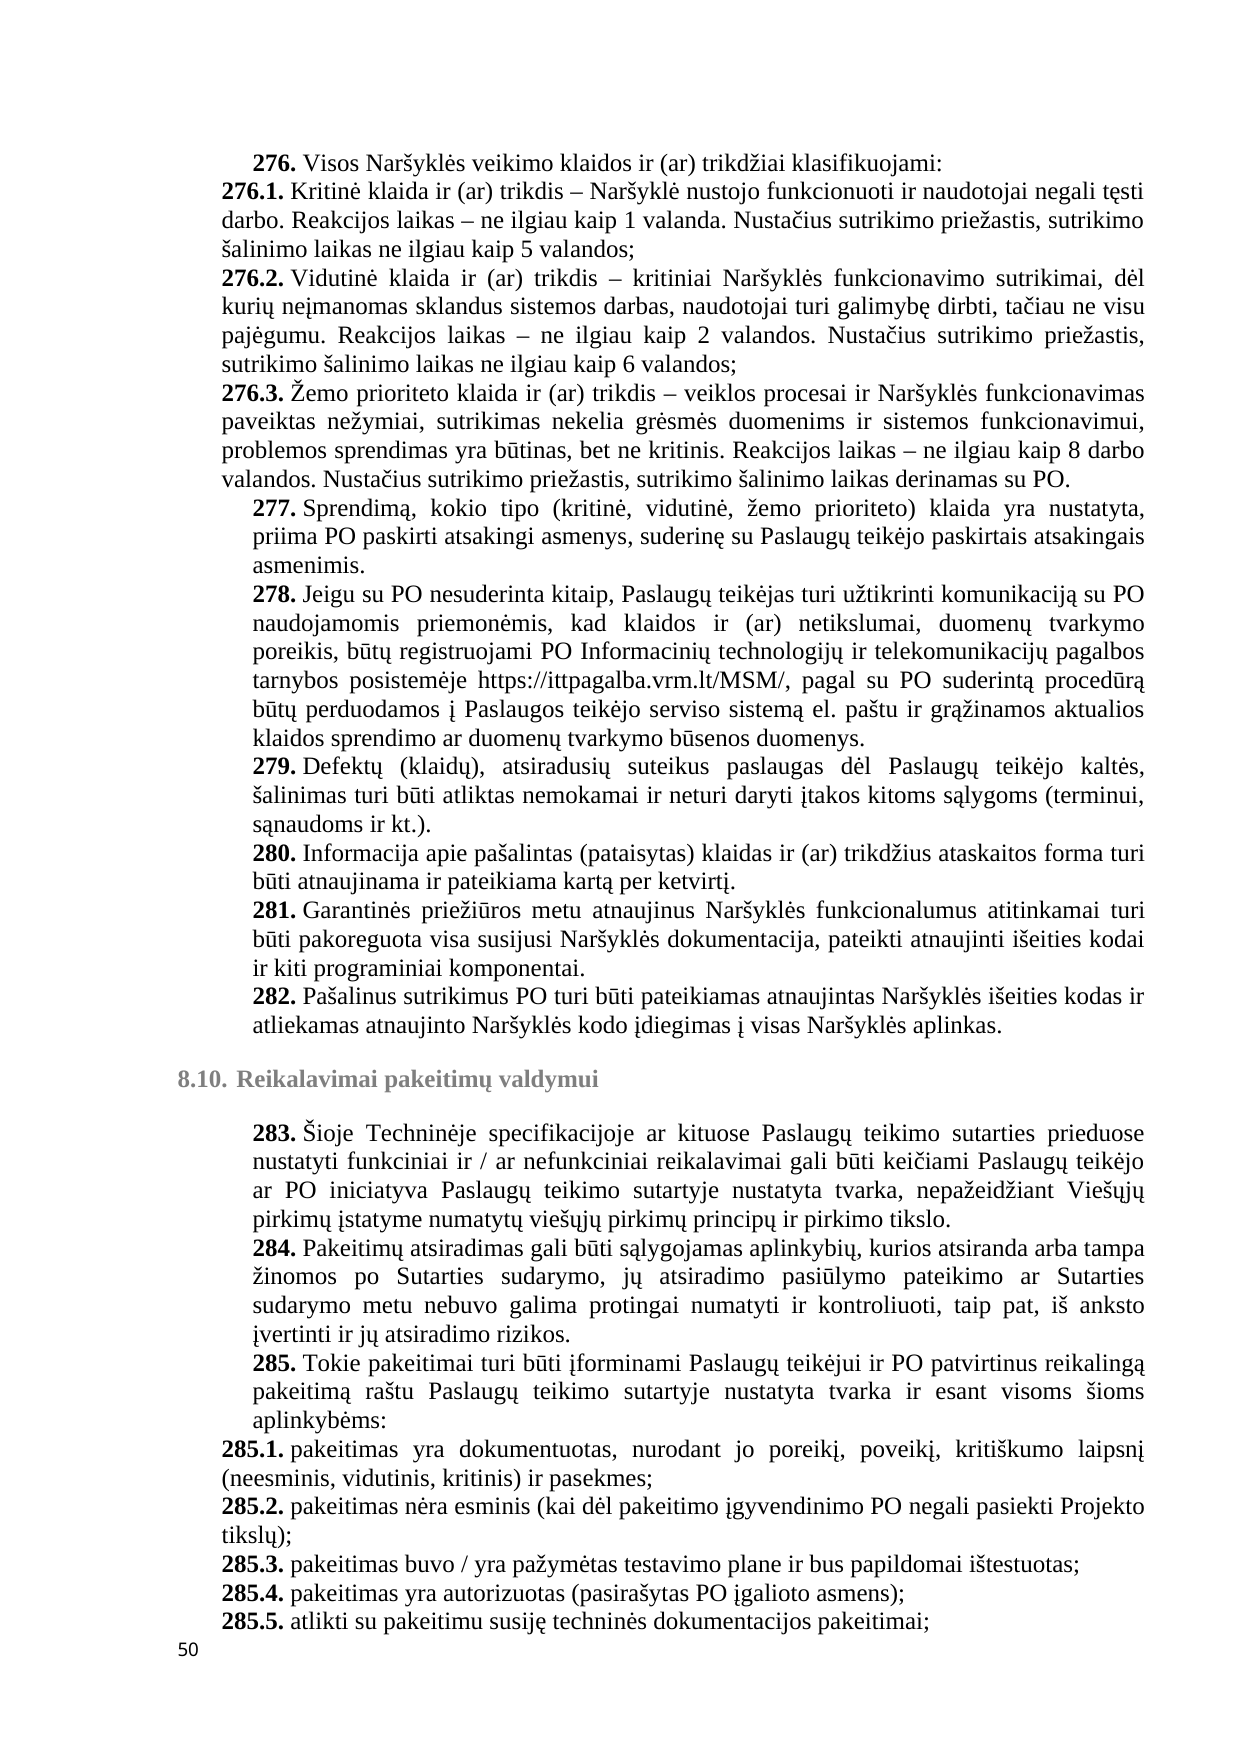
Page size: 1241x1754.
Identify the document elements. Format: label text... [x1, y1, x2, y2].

list atlikti su pakeitimu susiję techninės dokumentacijos pakeitimai; [221, 1606, 1146, 1635]
list Visos Naršyklės veikimo klaidos ir (ar) trikdžiai klasifikuojami: [252, 148, 1146, 176]
list Tokie pakeitimai turi būti įforminami Paslaugų teikėjui ir PO patvirtinus reikalingą pakeitimą raštu Paslaugų teikimo sutartyje nustatyta tvarka ir esant visoms šioms aplinkybėms: [252, 1348, 1146, 1434]
list pakeitimas buvo / yra pažymėtas testavimo plane ir bus papildomai ištestuotas; [221, 1549, 1146, 1578]
list Kritinė klaida ir (ar) trikdis – Naršyklė nustojo funkcionuoti ir naudotojai negali tęsti darbo. Reakcijos laikas – ne ilgiau kaip 1 valanda. Nustačius sutrikimo priežastis, sutrikimo šalinimo laikas ne ilgiau kaip 5 valandos; [221, 176, 1146, 263]
list pakeitimas yra dokumentuotas, nurodant jo poreikį, poveikį, kritiškumo laipsnį (neesminis, vidutinis, kritinis) ir pasekmes; [221, 1434, 1146, 1491]
list pakeitimas nėra esminis (kai dėl pakeitimo įgyvendinimo PO negali pasiekti Projekto tikslų); [221, 1491, 1146, 1549]
list Sprendimą, kokio tipo (kritinė, vidutinė, žemo prioriteto) klaida yra nustatyta, priima PO paskirti atsakingi asmenys, suderinę su Paslaugų teikėjo paskirtais atsakingais asmenimis. [252, 493, 1146, 579]
list Žemo prioriteto klaida ir (ar) trikdis – veiklos procesai ir Naršyklės funkcionavimas paveiktas nežymiai, sutrikimas nekelia grėsmės duomenims ir sistemos funkcionavimui, problemos sprendimas yra būtinas, bet ne kritinis. Reakcijos laikas – ne ilgiau kaip 8 darbo valandos. Nustačius sutrikimo priežastis, sutrikimo šalinimo laikas derinamas su PO. [221, 378, 1146, 493]
subtitle Reikalavimai pakeitimų valdymui [177, 1064, 1146, 1093]
list pakeitimas yra autorizuotas (pasirašytas PO įgalioto asmens); [221, 1578, 1146, 1606]
list Jeigu su PO nesuderinta kitaip, Paslaugų teikėjas turi užtikrinti komunikaciją su PO naudojamomis priemonėmis, kad klaidos ir (ar) netikslumai, duomenų tvarkymo poreikis, būtų registruojami PO Informacinių technologijų ir telekomunikacijų pagalbos tarnybos posistemėje https://ittpagalba.vrm.lt/MSM/, pagal su PO suderintą procedūrą būtų perduodamos į Paslaugos teikėjo serviso sistemą el. paštu ir grąžinamos aktualios klaidos sprendimo ar duomenų tvarkymo būsenos duomenys. [252, 579, 1146, 751]
list Šioje Techninėje specifikacijoje ar kituose Paslaugų teikimo sutarties prieduose nustatyti funkciniai ir / ar nefunkciniai reikalavimai gali būti keičiami Paslaugų teikėjo ar PO iniciatyva Paslaugų teikimo sutartyje nustatyta tvarka, nepažeidžiant Viešųjų pirkimų įstatyme numatytų viešųjų pirkimų principų ir pirkimo tikslo. [252, 1118, 1146, 1233]
list Vidutinė klaida ir (ar) trikdis – kritiniai Naršyklės funkcionavimo sutrikimai, dėl kurių neįmanomas sklandus sistemos darbas, naudotojai turi galimybę dirbti, tačiau ne visu pajėgumu. Reakcijos laikas – ne ilgiau kaip 2 valandos. Nustačius sutrikimo priežastis, sutrikimo šalinimo laikas ne ilgiau kaip 6 valandos; [221, 263, 1146, 378]
list Defektų (klaidų), atsiradusių suteikus paslaugas dėl Paslaugų teikėjo kaltės, šalinimas turi būti atliktas nemokamai ir neturi daryti įtakos kitoms sąlygoms (terminui, sąnaudoms ir kt.). [252, 751, 1146, 838]
list Pašalinus sutrikimus PO turi būti pateikiamas atnaujintas Naršyklės išeities kodas ir atliekamas atnaujinto Naršyklės kodo įdiegimas į visas Naršyklės aplinkas. [252, 981, 1146, 1039]
list Pakeitimų atsiradimas gali būti sąlygojamas aplinkybių, kurios atsiranda arba tampa žinomos po Sutarties sudarymo, jų atsiradimo pasiūlymo pateikimo ar Sutarties sudarymo metu nebuvo galima protingai numatyti ir kontroliuoti, taip pat, iš anksto įvertinti ir jų atsiradimo rizikos. [252, 1233, 1146, 1348]
list Informacija apie pašalintas (pataisytas) klaidas ir (ar) trikdžius ataskaitos forma turi būti atnaujinama ir pateikiama kartą per ketvirtį. [252, 838, 1146, 895]
list Garantinės priežiūros metu atnaujinus Naršyklės funkcionalumus atitinkamai turi būti pakoreguota visa susijusi Naršyklės dokumentacija, pateikti atnaujinti išeities kodai ir kiti programiniai komponentai. [252, 895, 1146, 981]
